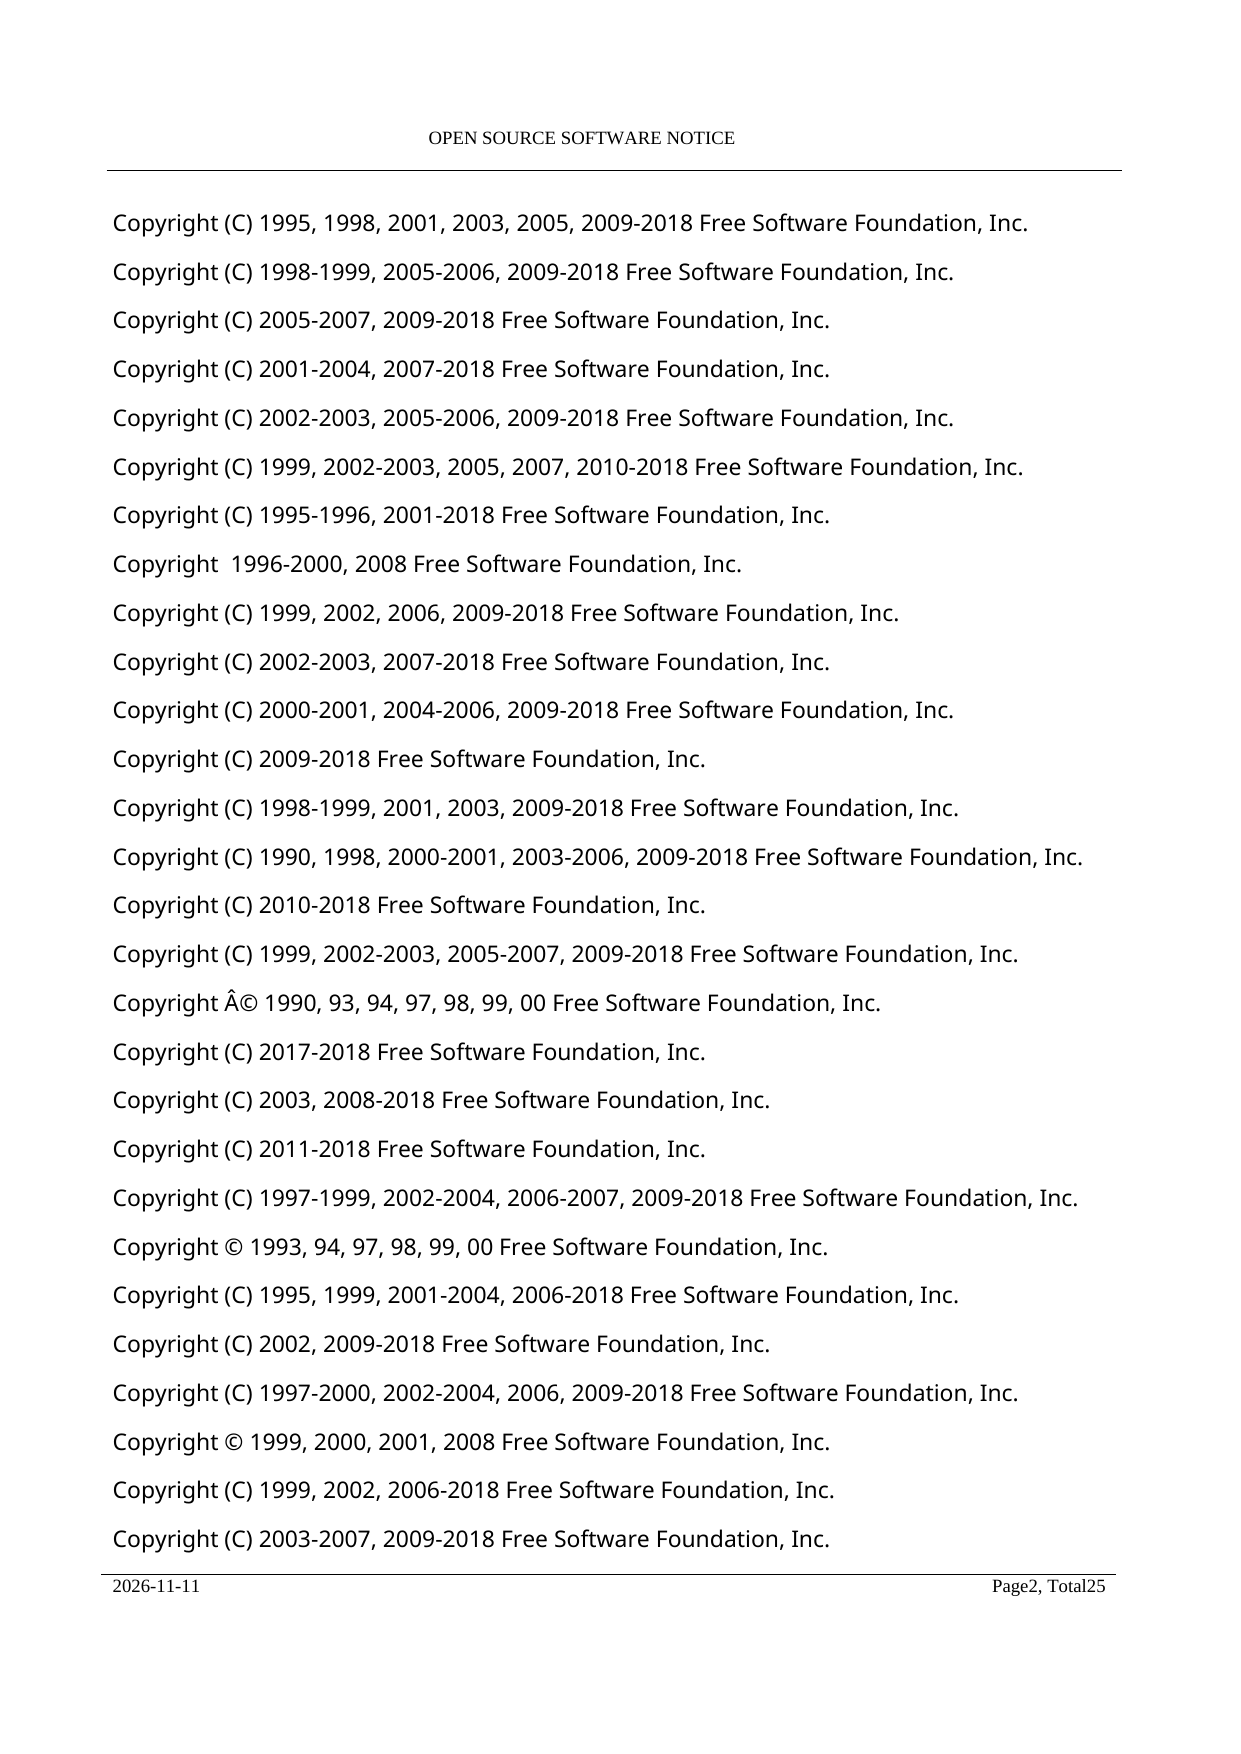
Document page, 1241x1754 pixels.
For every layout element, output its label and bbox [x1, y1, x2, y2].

text [112, 206, 1128, 1555]
